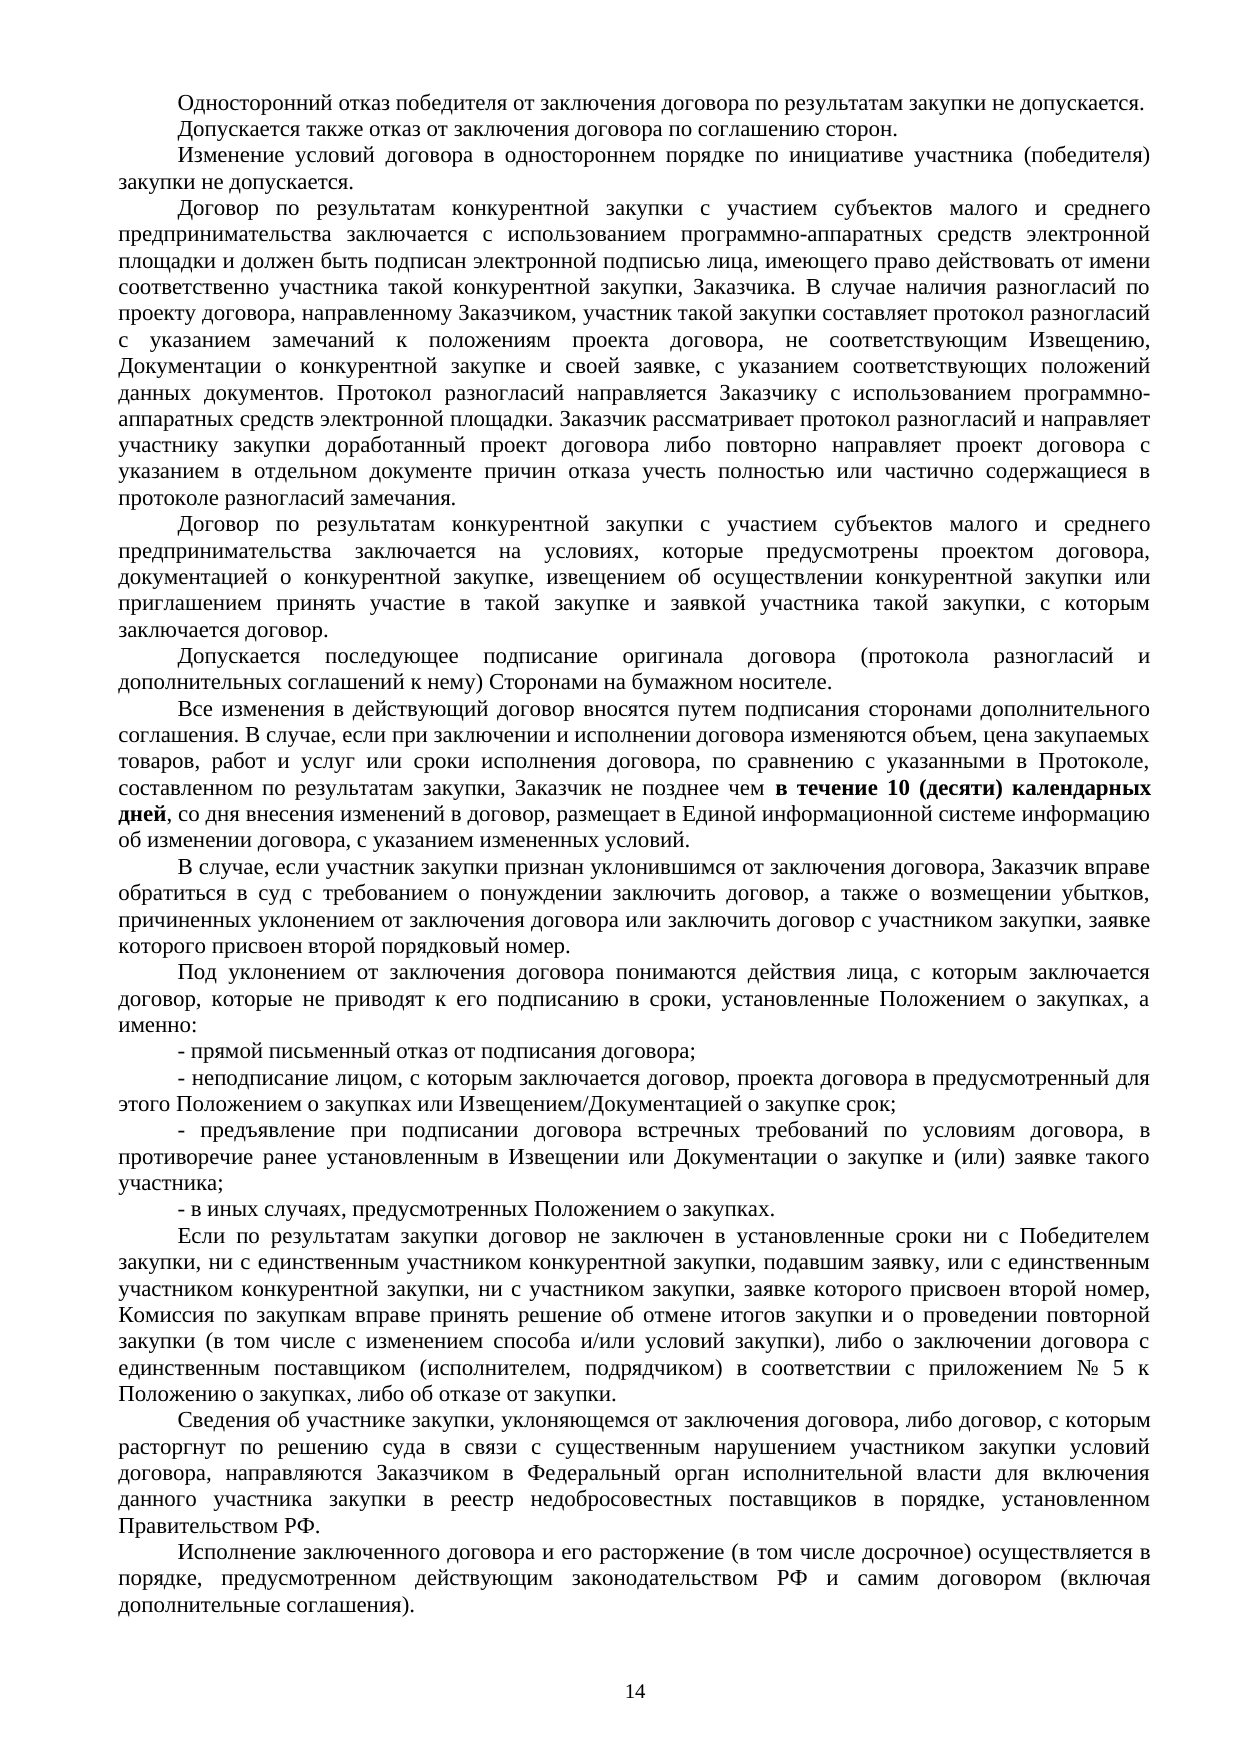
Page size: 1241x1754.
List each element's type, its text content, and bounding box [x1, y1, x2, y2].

text Договор по результатам конкурентной закупки с участием субъектов малого и среднего предпринимательства заключается на условиях, которые предусмотрены проектом договора, документацией о конкурентной закупке, извещением об осуществлении конкурентной закупки или приглашением принять участие в такой закупке и заявкой участника такой закупки, с которым заключается договор. [118, 510, 1152, 642]
text Все изменения в действующий договор вносятся путем подписания сторонами дополнительного соглашения. В случае, если при заключении и исполнении договора изменяются объем, цена закупаемых товаров, работ и услуг или сроки исполнения договора, по сравнению с указанными в Протоколе, составленном по результатам закупки, Заказчик не позднее чем в течение 10 (десяти) календарных дней, со дня внесения изменений в договор, размещает в Единой информационной системе информацию об изменении договора, с указанием измененных условий. [118, 695, 1152, 853]
text - прямой письменный отказ от подписания договора; [118, 1037, 1152, 1064]
text Под уклонением от заключения договора понимаются действия лица, с которым заключается договор, которые не приводят к его подписанию в сроки, установленные Положением о закупках, а именно: [118, 958, 1152, 1037]
text Допускается также отказ от заключения договора по соглашению сторон. [118, 115, 1152, 141]
text Исполнение заключенного договора и его расторжение (в том числе досрочное) осуществляется в порядке, предусмотренном действующим законодательством РФ и самим договором (включая дополнительные соглашения). [118, 1538, 1152, 1617]
text - предъявление при подписании договора встречных требований по условиям договора, в противоречие ранее установленным в Извещении или Документации о закупке и (или) заявке такого участника; [118, 1116, 1152, 1196]
text Изменение условий договора в одностороннем порядке по инициативе участника (победителя) закупки не допускается. [118, 141, 1152, 194]
text Односторонний отказ победителя от заключения договора по результатам закупки не допускается. [118, 89, 1152, 115]
text - в иных случаях, предусмотренных Положением о закупках. [118, 1196, 1152, 1222]
text Если по результатам закупки договор не заключен в установленные сроки ни с Победителем закупки, ни с единственным участником конкурентной закупки, подавшим заявку, или с единственным участником конкурентной закупки, ни с участником закупки, заявке которого присвоен второй номер, Комиссия по закупкам вправе принять решение об отмене итогов закупки и о проведении повторной закупки (в том числе с изменением способа и/или условий закупки), либо о заключении договора с единственным поставщиком (исполнителем, подрядчиком) в соответствии с приложением № 5 к Положению о закупках, либо об отказе от закупки. [118, 1222, 1152, 1406]
text - неподписание лицом, с которым заключается договор, проекта договора в предусмотренный для этого Положением о закупках или Извещением/Документацией о закупке срок; [118, 1064, 1152, 1116]
text Сведения об участнике закупки, уклоняющемся от заключения договора, либо договор, с которым расторгнут по решению суда в связи с существенным нарушением участником закупки условий договора, направляются Заказчиком в Федеральный орган исполнительной власти для включения данного участника закупки в реестр недобросовестных поставщиков в порядке, установленном Правительством РФ. [118, 1406, 1152, 1538]
text Договор по результатам конкурентной закупки с участием субъектов малого и среднего предпринимательства заключается с использованием программно-аппаратных средств электронной площадки и должен быть подписан электронной подписью лица, имеющего право действовать от имени соответственно участника такой конкурентной закупки, Заказчика. В случае наличия разногласий по проекту договора, направленному Заказчиком, участник такой закупки составляет протокол разногласий с указанием замечаний к положениям проекта договора, не соответствующим Извещению, Документации о конкурентной закупке и своей заявке, с указанием соответствующих положений данных документов. Протокол разногласий направляется Заказчику с использованием программно-аппаратных средств электронной площадки. Заказчик рассматривает протокол разногласий и направляет участнику закупки доработанный проект договора либо повторно направляет проект договора с указанием в отдельном документе причин отказа учесть полностью или частично содержащиеся в протоколе разногласий замечания. [118, 194, 1152, 510]
text В случае, если участник закупки признан уклонившимся от заключения договора, Заказчик вправе обратиться в суд с требованием о понуждении заключить договор, а также о возмещении убытков, причиненных уклонением от заключения договора или заключить договор с участником закупки, заявке которого присвоен второй порядковый номер. [118, 853, 1152, 958]
text Допускается последующее подписание оригинала договора (протокола разногласий и дополнительных соглашений к нему) Сторонами на бумажном носителе. [118, 642, 1152, 695]
